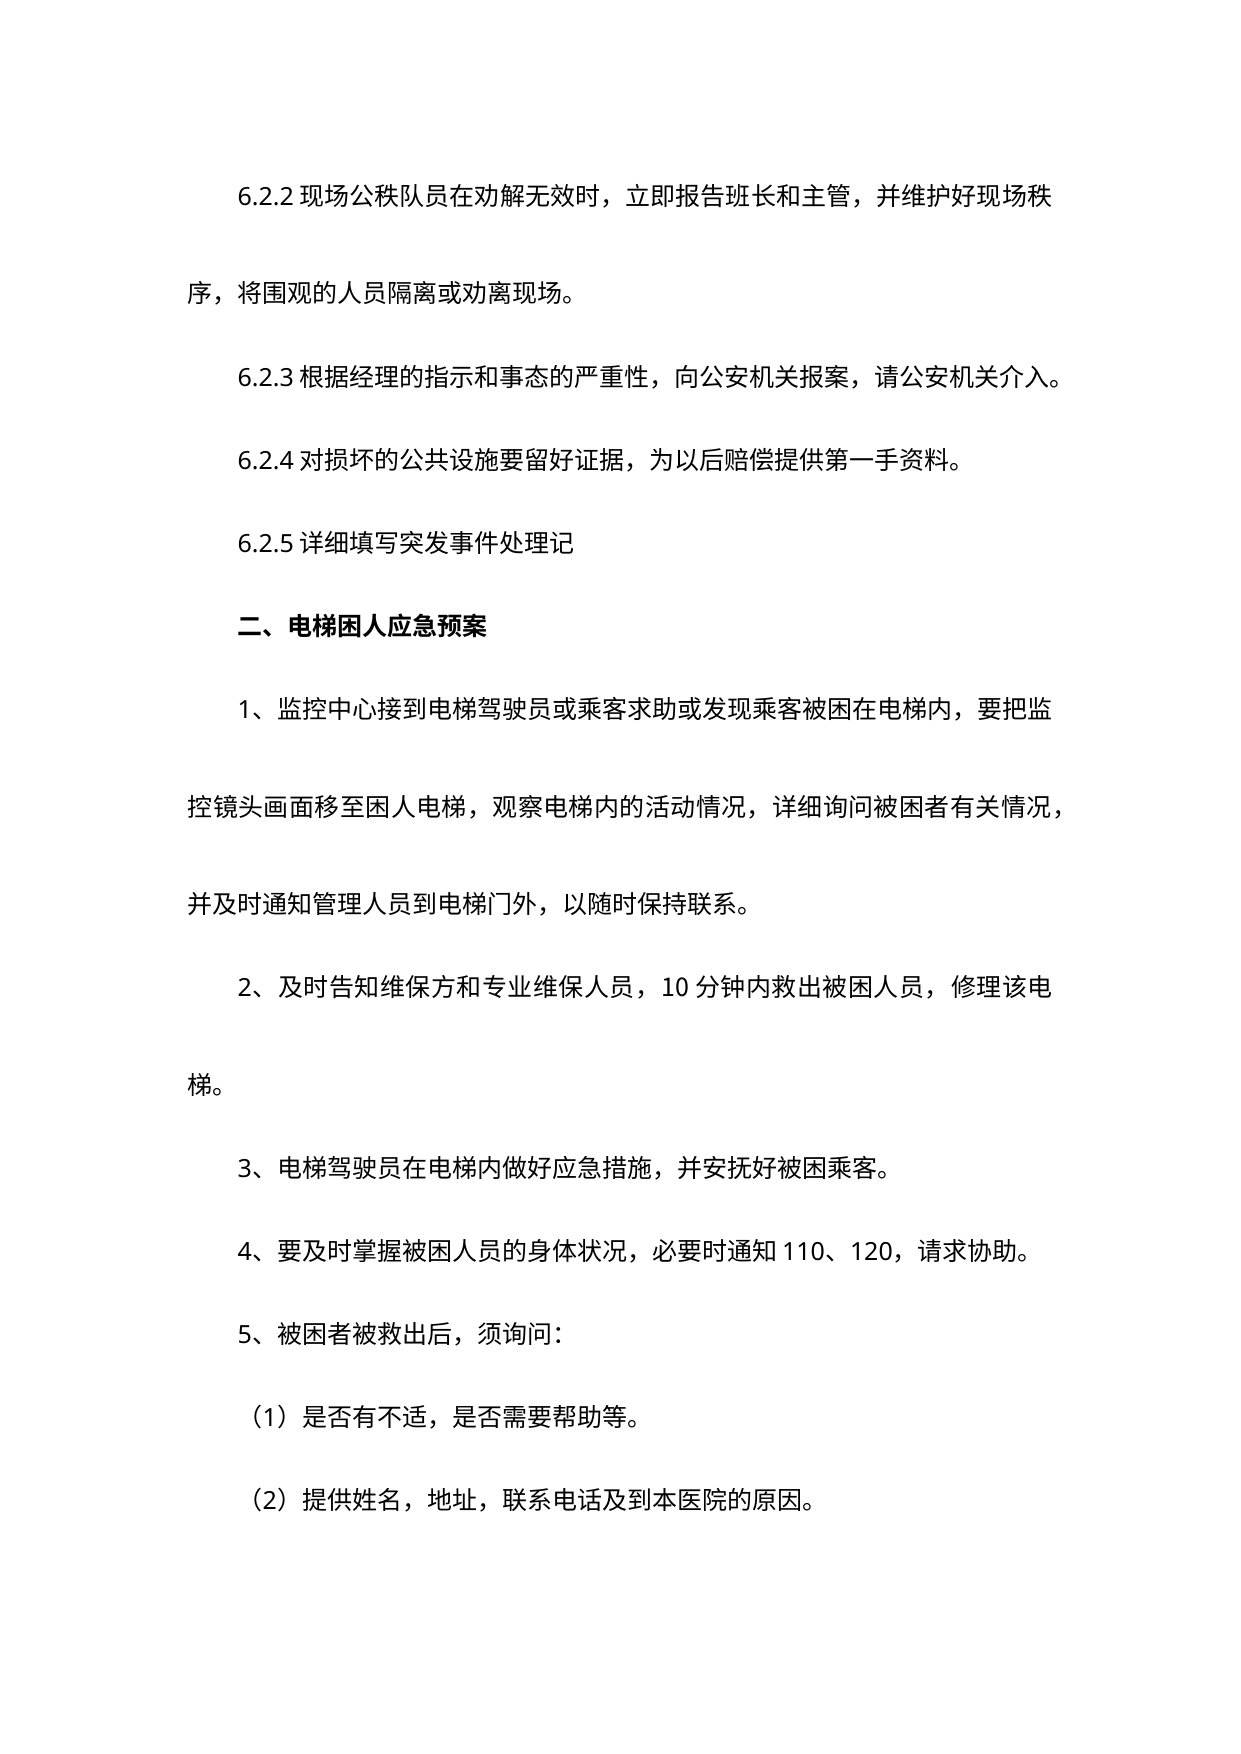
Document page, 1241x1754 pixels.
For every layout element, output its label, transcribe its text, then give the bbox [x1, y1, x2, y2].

text （2）提供姓名，地址，联系电话及到本医院的原因。 [187, 1466, 1053, 1531]
text 6.2.5详细填写突发事件处理记 [187, 509, 1053, 574]
text 二、电梯困人应急预案 [187, 592, 1053, 657]
text 6.2.3根据经理的指示和事态的严重性，向公安机关报案，请公安机关介入。 [187, 343, 1053, 408]
text 6.2.2现场公秩队员在劝解无效时，立即报告班长和主管，并维护好现场秩序，将围观的人员隔离或劝离现场。 [187, 162, 1053, 324]
text 2、及时告知维保方和专业维保人员，10分钟内救出被困人员，修理该电梯。 [187, 953, 1053, 1116]
text （1）是否有不适，是否需要帮助等。 [187, 1383, 1053, 1448]
text 3、电梯驾驶员在电梯内做好应急措施，并安抚好被困乘客。 [187, 1134, 1053, 1199]
text 1、监控中心接到电梯驾驶员或乘客求助或发现乘客被困在电梯内，要把监控镜头画面移至困人电梯，观察电梯内的活动情况，详细询问被困者有关情况，并及时通知管理人员到电梯门外，以随时保持联系。 [187, 675, 1053, 935]
text 5、被困者被救出后，须询问： [187, 1300, 1053, 1365]
text 6.2.4对损坏的公共设施要留好证据，为以后赔偿提供第一手资料。 [187, 426, 1053, 491]
text 4、要及时掌握被困人员的身体状况，必要时通知110、120，请求协助。 [187, 1217, 1053, 1282]
